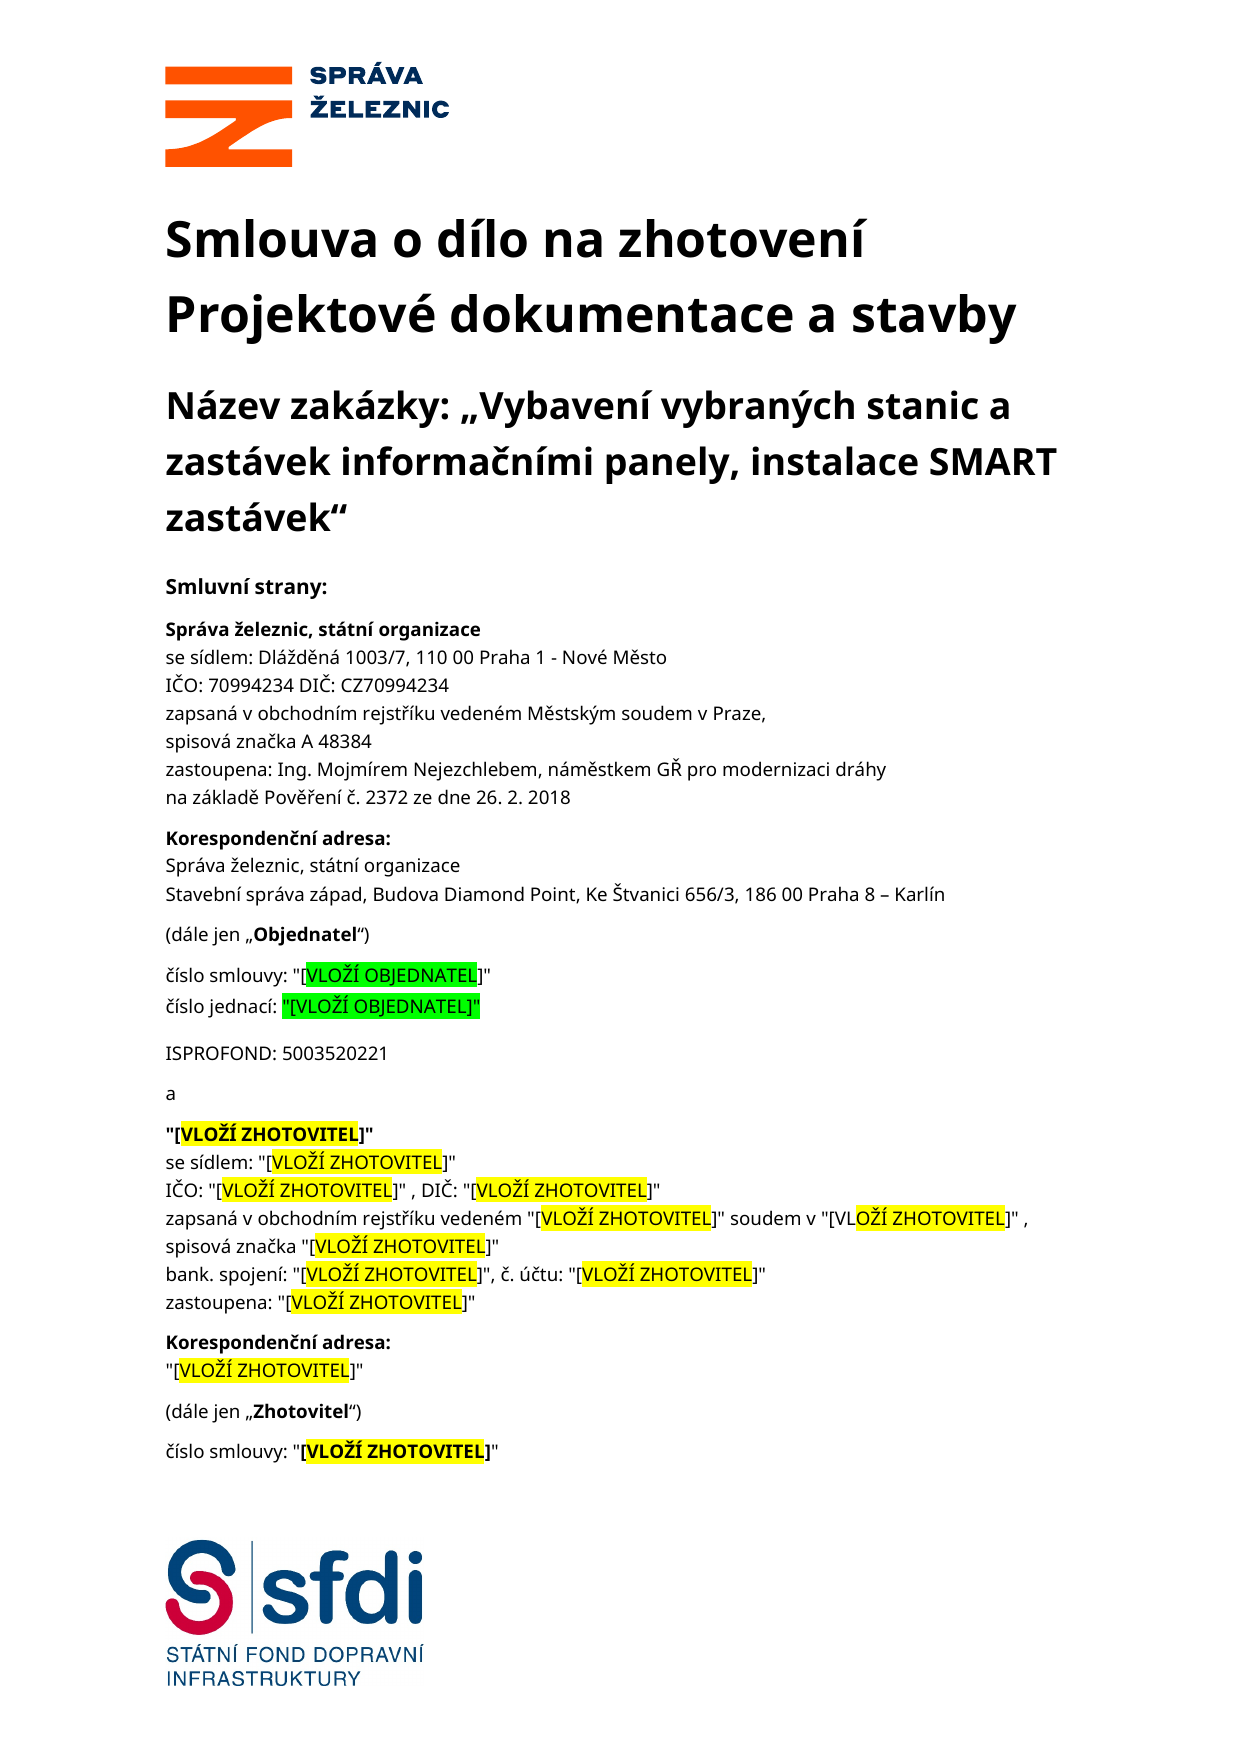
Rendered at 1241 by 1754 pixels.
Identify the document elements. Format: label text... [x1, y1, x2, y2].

text ISPROFOND: 5003520221 [165, 1040, 1075, 1065]
text IČO: 70994234 DIČ: CZ70994234 [165, 672, 1075, 698]
text číslo smlouvy: "[VLOŽÍ ZHOTOVITEL]" [484, 1439, 1075, 1464]
text (dále jen „Zhotovitel“) [165, 1398, 1075, 1424]
text (dále jen „Objednatel“) [165, 921, 1075, 947]
picture [165, 1537, 424, 1686]
text Název zakázky: „Vybavení vybraných stanic a zastávek informačními panely, instalace SMART zastávek“ [165, 379, 1075, 542]
text číslo smlouvy: "[VLOŽÍ ZHOTOVITEL]" [165, 1439, 306, 1464]
text "[VLOŽÍ ZHOTOVITEL]" [358, 1121, 1075, 1146]
text se sídlem: "[VLOŽÍ ZHOTOVITEL]" [442, 1149, 1075, 1174]
text Smluvní strany: [165, 572, 1075, 601]
text číslo smlouvy: "[VLOŽÍ OBJEDNATEL]" [477, 962, 1075, 987]
text spisová značka "[VLOŽÍ ZHOTOVITEL]" [485, 1233, 1075, 1258]
text Správa železnic, státní organizace [165, 616, 1075, 642]
text se sídlem: "[VLOŽÍ ZHOTOVITEL]" [165, 1149, 272, 1174]
text číslo smlouvy: "[VLOŽÍ OBJEDNATEL]" [165, 962, 306, 987]
text spisová značka "[VLOŽÍ ZHOTOVITEL]" [165, 1233, 315, 1258]
text zapsaná v obchodním rejstříku vedeném Městským soudem v Praze, [165, 700, 1075, 726]
text Korespondenční adresa: [165, 825, 1075, 850]
text spisová značka A 48384 [165, 728, 1075, 754]
text Správa železnic, státní organizace [165, 853, 1075, 878]
text zastoupena: "[VLOŽÍ ZHOTOVITEL]" [165, 1289, 291, 1314]
text zapsaná v obchodním rejstříku vedeném "[VLOŽÍ ZHOTOVITEL]" soudem v "[VLOŽÍ ZHOTOVITEL]" , [165, 1205, 541, 1231]
text na základě Pověření č. 2372 ze dne 26. 2. 2018 [165, 784, 1075, 810]
text se sídlem: Dlážděná 1003/7, 110 00 Praha 1 - Nové Město [165, 644, 1075, 670]
text zastoupena: "[VLOŽÍ ZHOTOVITEL]" [462, 1289, 1075, 1314]
text Stavební správa západ, Budova Diamond Point, Ke Štvanici 656/3, 186 00 Praha 8 – Karlín [165, 881, 1075, 906]
text bank. spojení: "[VLOŽÍ ZHOTOVITEL]", č. účtu: "[VLOŽÍ ZHOTOVITEL]" [752, 1261, 1075, 1287]
text Smlouva o dílo na zhotovení Projektové dokumentace a stavby [165, 204, 1075, 347]
text Korespondenční adresa: [165, 1329, 1075, 1355]
text a [165, 1080, 1075, 1106]
text zastoupena: Ing. Mojmírem Nejezchlebem, náměstkem GŘ pro modernizaci dráhy [165, 756, 1075, 782]
text IČO: "[VLOŽÍ ZHOTOVITEL]" , DIČ: "[VLOŽÍ ZHOTOVITEL]" [647, 1177, 1075, 1202]
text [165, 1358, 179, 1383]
text číslo jednací: "[VLOŽÍ OBJEDNATEL]" [165, 990, 1075, 1019]
text "[VLOŽÍ ZHOTOVITEL]" [349, 1358, 1075, 1383]
